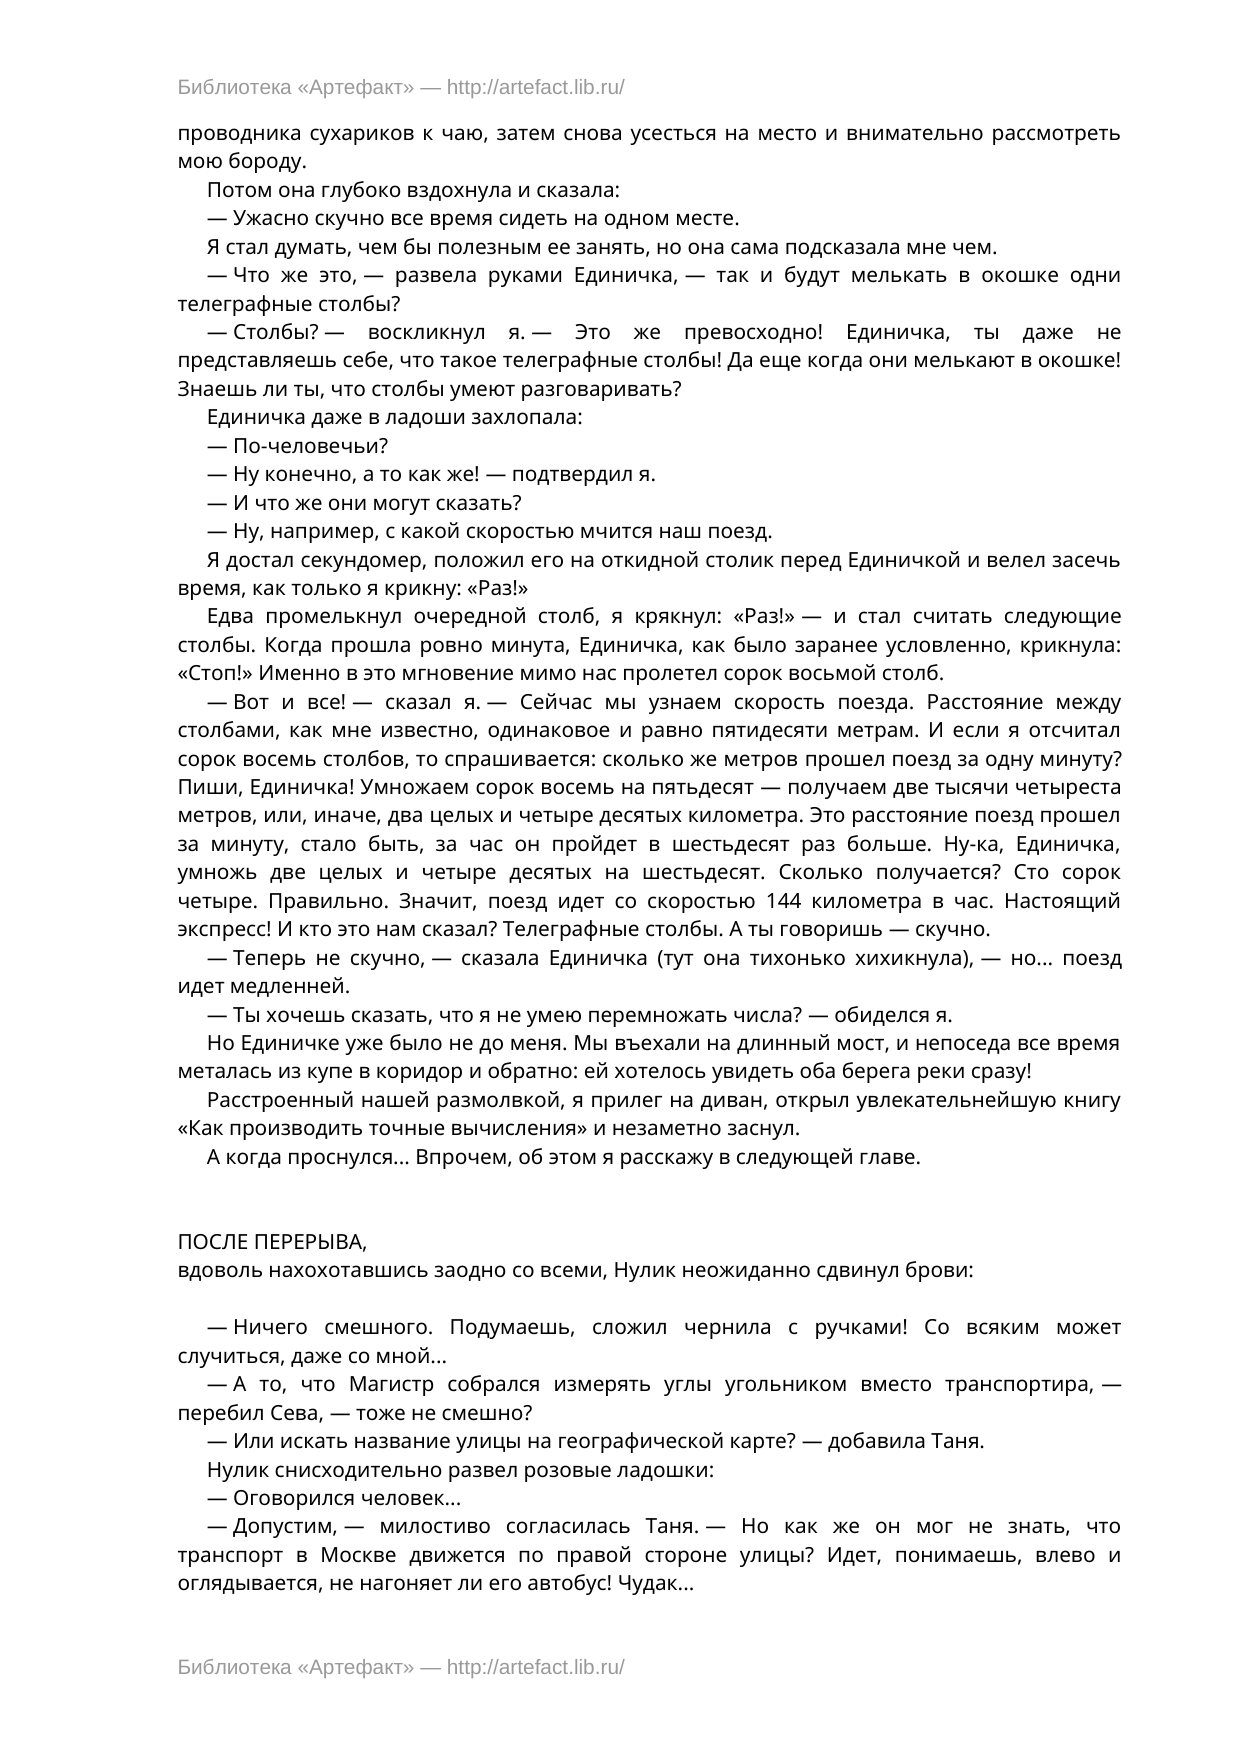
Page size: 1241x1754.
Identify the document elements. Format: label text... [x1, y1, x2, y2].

text — Или искать название улицы на географической карте? — добавила Таня. [177, 1426, 1122, 1455]
text Я стал думать, чем бы полезным ее занять, но она сама подсказала мне чем. [177, 232, 1122, 260]
text — Что же это, — развела руками Единичка, — так и будут мелькать в окошке одни телеграфные столбы? [177, 260, 1122, 317]
text — Столбы? — воскликнул я. — Это же превосходно! Единичка, ты даже не представляешь себе, что такое телеграфные столбы! Да еще когда они мелькают в окошке! Знаешь ли ты, что столбы умеют разговаривать? [177, 317, 1122, 402]
text — Ну, например, с какой скоростью мчится наш поезд. [177, 516, 1122, 545]
text — Ничего смешного. Подумаешь, сложил чернила с ручками! Со всяким может случиться, даже со мной... [177, 1312, 1122, 1369]
text Нулик снисходительно развел розовые ладошки: [177, 1455, 1122, 1483]
text А когда проснулся... Впрочем, об этом я расскажу в следующей главе. [177, 1142, 1122, 1170]
text Расстроенный нашей размолвкой, я прилег на диван, открыл увлекательнейшую книгу «Как производить точные вычисления» и незаметно заснул. [177, 1085, 1122, 1142]
text — Теперь не скучно, — сказала Единичка (тут она тихонько хихикнула), — но... поезд идет медленней. [177, 943, 1122, 1000]
text — И что же они могут сказать? [177, 488, 1122, 516]
text — По-человечьи? [177, 431, 1122, 459]
text вдоволь нахохотавшись заодно со всеми, Нулик неожиданно сдвинул брови: [177, 1256, 1122, 1284]
text Единичка даже в ладоши захлопала: [177, 402, 1122, 431]
text Я достал секундомер, положил его на откидной столик перед Единичкой и велел засечь время, как только я крикну: «Раз!» [177, 545, 1122, 602]
text — А то, что Магистр собрался измерять углы угольником вместо транспортира, — перебил Сева, — тоже не смешно? [177, 1369, 1122, 1426]
text — Допустим, — милостиво согласилась Таня. — Но как же он мог не знать, что транспорт в Москве движется по правой стороне улицы? Идет, понимаешь, влево и оглядывается, не нагоняет ли его автобус! Чудак... [177, 1512, 1122, 1597]
text — Ужасно скучно все время сидеть на одном месте. [177, 203, 1122, 232]
text — Ну конечно, а то как же! — подтвердил я. [177, 459, 1122, 488]
text — Оговорился человек... [177, 1483, 1122, 1512]
text Но Единичке уже было не до меня. Мы въехали на длинный мост, и непоседа все время металась из купе в коридор и обратно: ей хотелось увидеть оба берега реки сразу! [177, 1028, 1122, 1085]
text Едва промелькнул очередной столб, я крякнул: «Раз!» — и стал считать следующие столбы. Когда прошла ровно минута, Единичка, как было заранее условленно, крикнула: «Стоп!» Именно в это мгновение мимо нас пролетел сорок восьмой столб. [177, 602, 1122, 687]
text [177, 118, 1122, 175]
text Потом она глубоко вздохнула и сказала: [177, 175, 1122, 203]
text ПОСЛЕ ПЕРЕРЫВА, [177, 1227, 1122, 1256]
text — Вот и все! — сказал я. — Сейчас мы узнаем скорость поезда. Расстояние между столбами, как мне известно, одинаковое и равно пятидесяти метрам. И если я отсчитал сорок восемь столбов, то спрашивается: сколько же метров прошел поезд за одну минуту? Пиши, Единичка! Умножаем сорок восемь на пятьдесят — получаем две тысячи четыреста метров, или, иначе, два целых и четыре десятых километра. Это расстояние поезд прошел за минуту, стало быть, за час он пройдет в шестьдесят раз больше. Ну-ка, Единичка, умножь две целых и четыре десятых на шестьдесят. Сколько получается? Сто сорок четыре. Правильно. Значит, поезд идет со скоростью 144 километра в час. Настоящий экспресс! И кто это нам сказал? Телеграфные столбы. А ты говоришь — скучно. [177, 687, 1122, 943]
text — Ты хочешь сказать, что я не умею перемножать числа? — обиделся я. [177, 1000, 1122, 1028]
